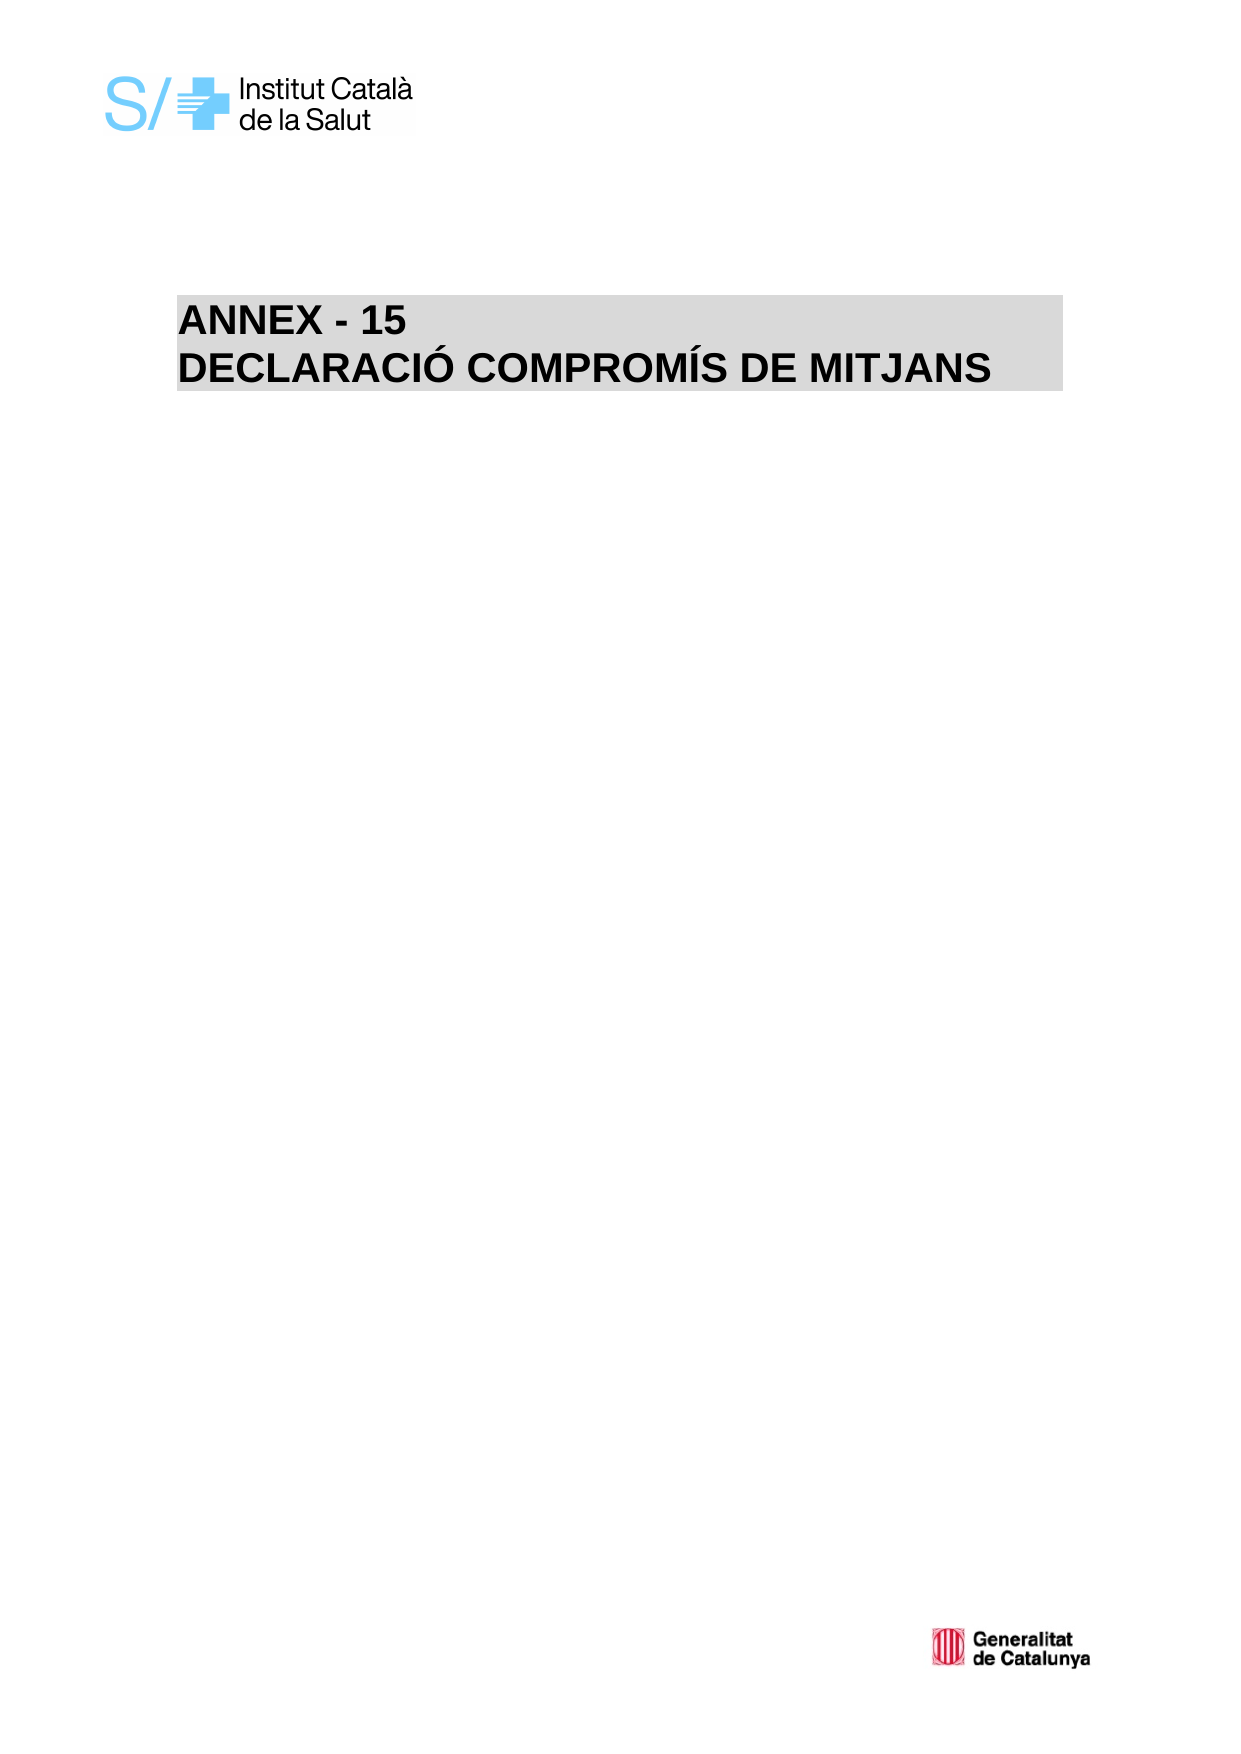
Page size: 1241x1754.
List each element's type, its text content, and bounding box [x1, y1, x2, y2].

picture [893, 1621, 1129, 1674]
text DECLARACIÓ COMPROMÍS DE MITJANS [177, 343, 1063, 391]
text ANNEX - 15 [177, 295, 1063, 343]
picture [103, 73, 416, 136]
